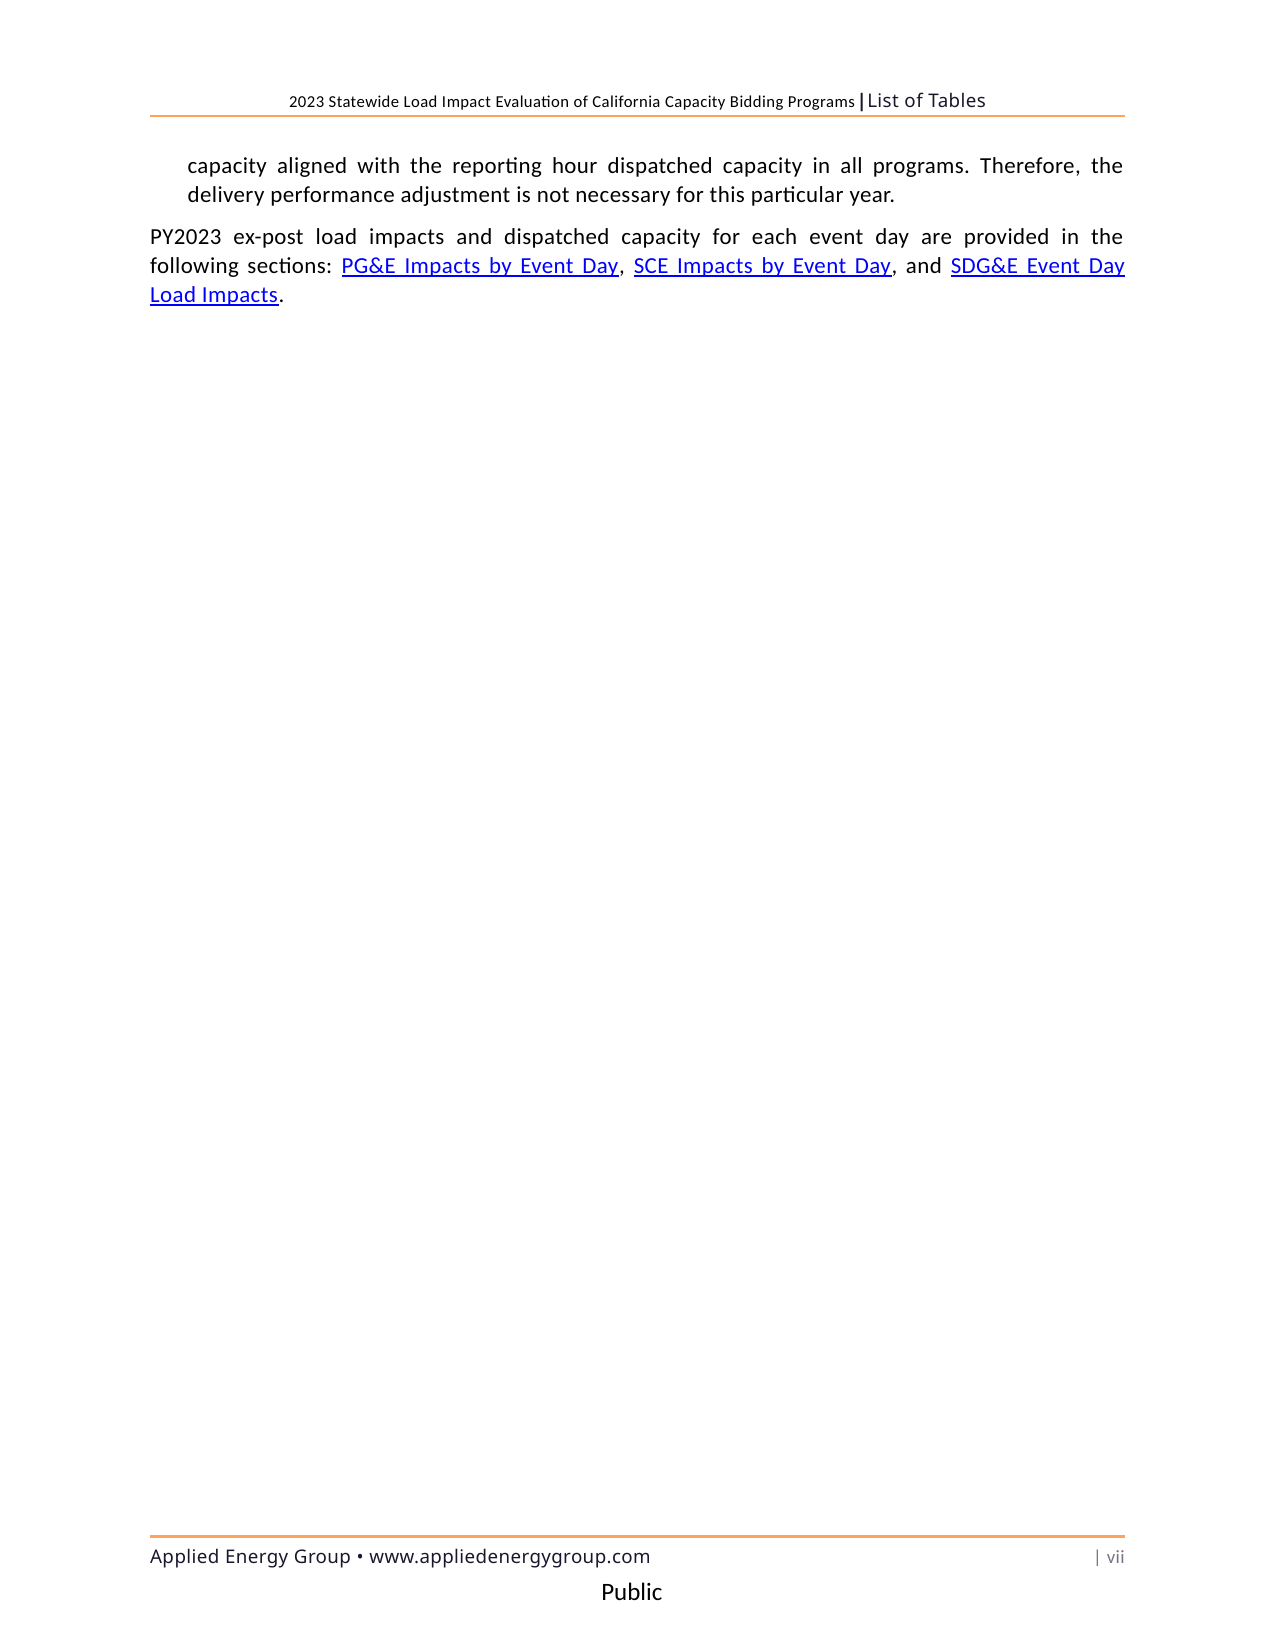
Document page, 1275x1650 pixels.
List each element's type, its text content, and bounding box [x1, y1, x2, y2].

text PY2023 ex-post load impacts and dispatched capacity for each event day are provided in the following sections: PG&E Impacts by Event Day, SCE Impacts by Event Day, and SDG&E Event Day Load Impacts. [150, 221, 1125, 308]
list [150, 150, 1125, 208]
